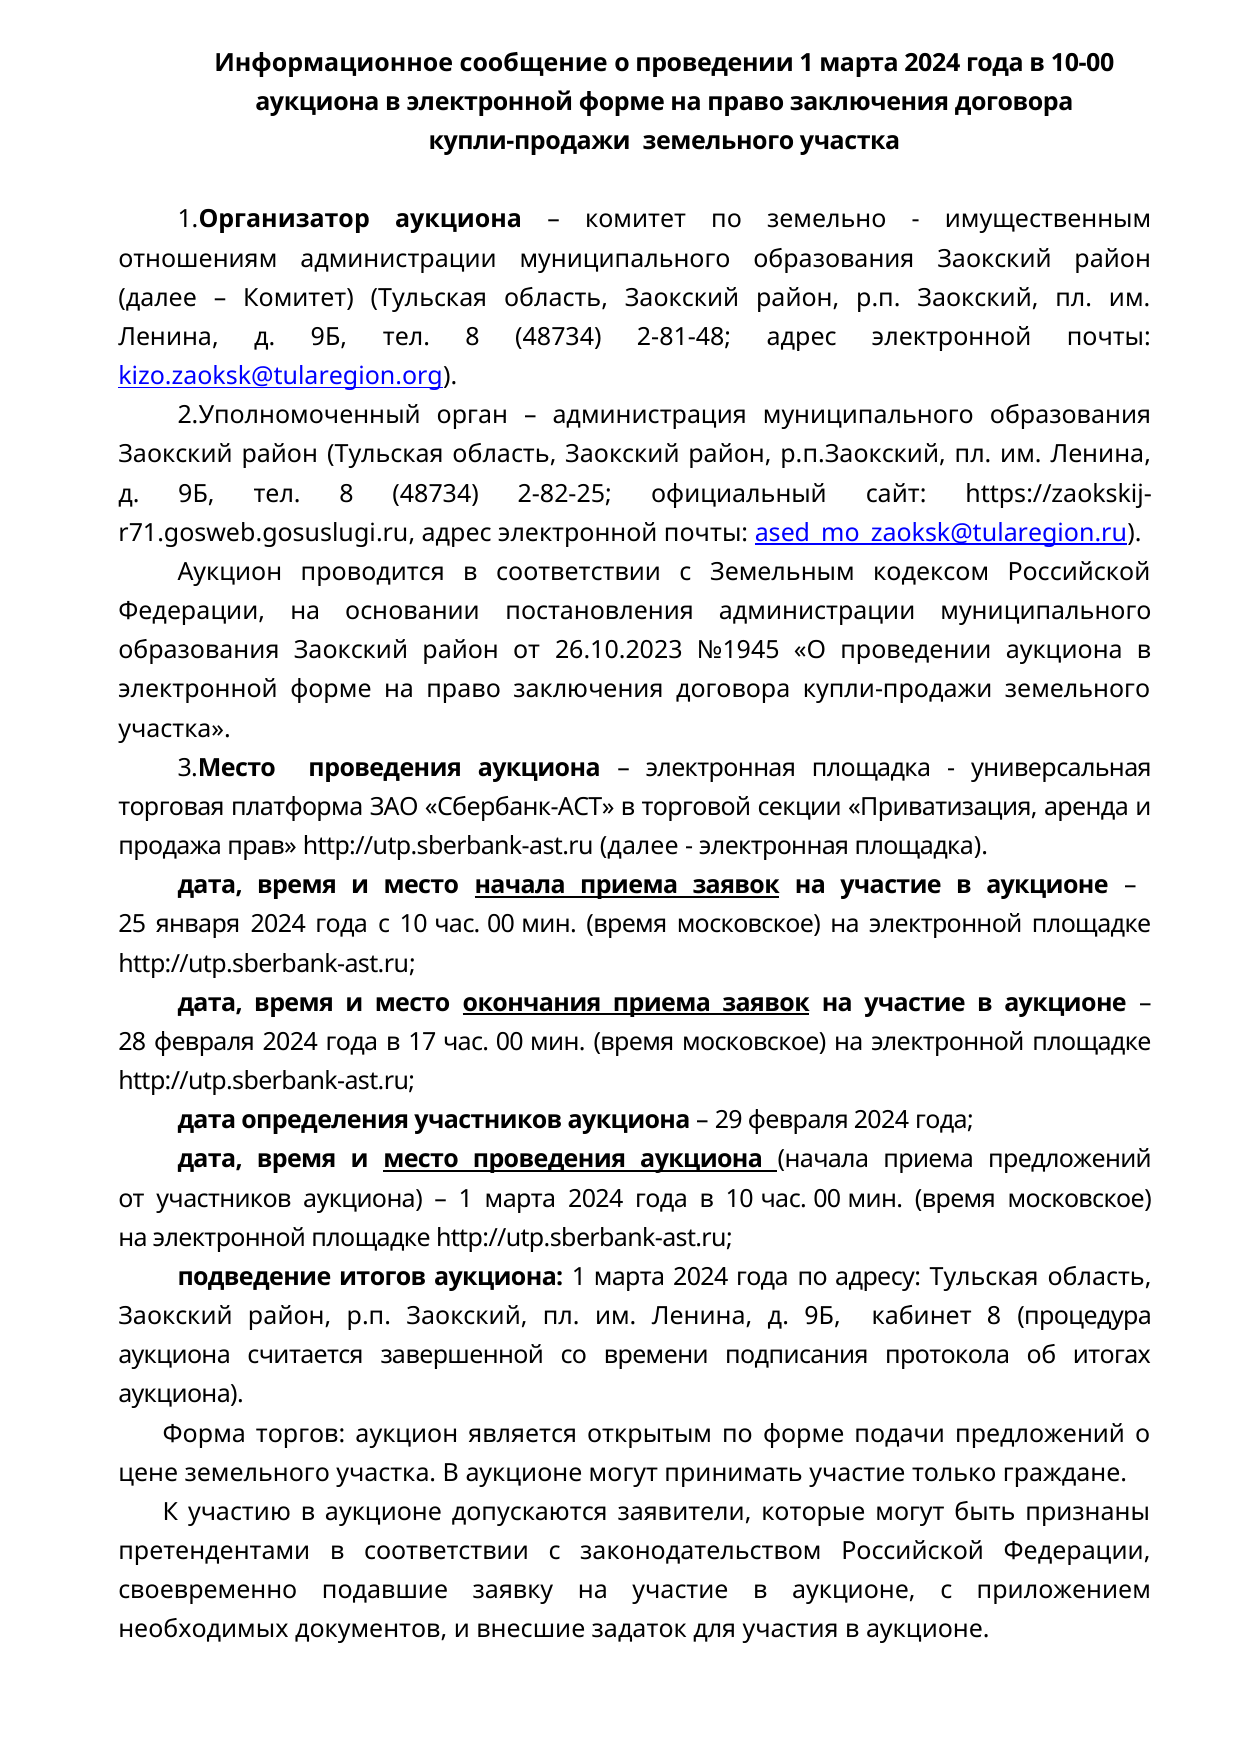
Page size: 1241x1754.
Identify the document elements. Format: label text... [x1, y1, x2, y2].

text аукциона в электронной форме на право заключения договора [118, 83, 1152, 118]
text дата определения участников аукциона – 29 февраля 2024 года; [118, 1102, 1152, 1136]
text 1.Организатор аукциона – комитет по земельно - имущественным отношениям администрации муниципального образования Заокский район (далее – Комитет) (Тульская область, Заокский район, р.п. Заокский, пл. им. Ленина, д. 9Б, тел. 8 (48734) 2-81-48; адрес электронной почты: kizo.zaoksk@tularegion.org). [118, 201, 1152, 392]
text 2.Уполномоченный орган – администрация муниципального образования Заокский район (Тульская область, Заокский район, р.п.Заокский, пл. им. Ленина, д. 9Б, тел. 8 (48734) 2-82-25; официальный сайт: https://zaokskij-r71.gosweb.gosuslugi.ru, адрес электронной почты: ased_mo_zaoksk@tularegion.ru). [118, 397, 1152, 548]
text дата, время и место начала приема заявок на участие в аукционе – 25 января 2024 года с 10 час. 00 мин. (время московское) на электронной площадке http://utp.sberbank-ast.ru; [118, 867, 1152, 979]
text купли-продажи земельного участка [118, 123, 1152, 157]
text дата, время и место проведения аукциона (начала приема предложений от участников аукциона) – 1 марта 2024 года в 10 час. 00 мин. (время московское) на электронной площадке http://utp.sberbank-ast.ru; [118, 1141, 1152, 1253]
text дата, время и место окончания приема заявок на участие в аукционе – 28 февраля 2024 года в 17 час. 00 мин. (время московское) на электронной площадке http://utp.sberbank-ast.ru; [118, 984, 1152, 1097]
text Форма торгов: аукцион является открытым по форме подачи предложений о цене земельного участка. В аукционе могут принимать участие только граждане. [118, 1415, 1152, 1488]
text Аукцион проводится в соответствии с Земельным кодексом Российской Федерации, на основании постановления администрации муниципального образования Заокский район от 26.10.2023 №1945 «О проведении аукциона в электронной форме на право заключения договора купли-продажи земельного участка». [118, 553, 1152, 744]
text 3.Место проведения аукциона – электронная площадка - универсальная торговая платформа ЗАО «Сбербанк-АСТ» в торговой секции «Приватизация, аренда и продажа прав» http://utp.sberbank-ast.ru (далее - электронная площадка). [118, 749, 1152, 862]
text подведение итогов аукциона: 1 марта 2024 года по адресу: Тульская область, Заокский район, р.п. Заокский, пл. им. Ленина, д. 9Б, кабинет 8 (процедура аукциона считается завершенной со времени подписания протокола об итогах аукциона). [118, 1258, 1152, 1410]
text К участию в аукционе допускаются заявители, которые могут быть признаны претендентами в соответствии с законодательством Российской Федерации, своевременно подавшие заявку на участие в аукционе, с приложением необходимых документов, и внесшие задаток для участия в аукционе. [118, 1493, 1152, 1645]
text Информационное сообщение о проведении 1 марта 2024 года в 10-00 [118, 44, 1152, 78]
